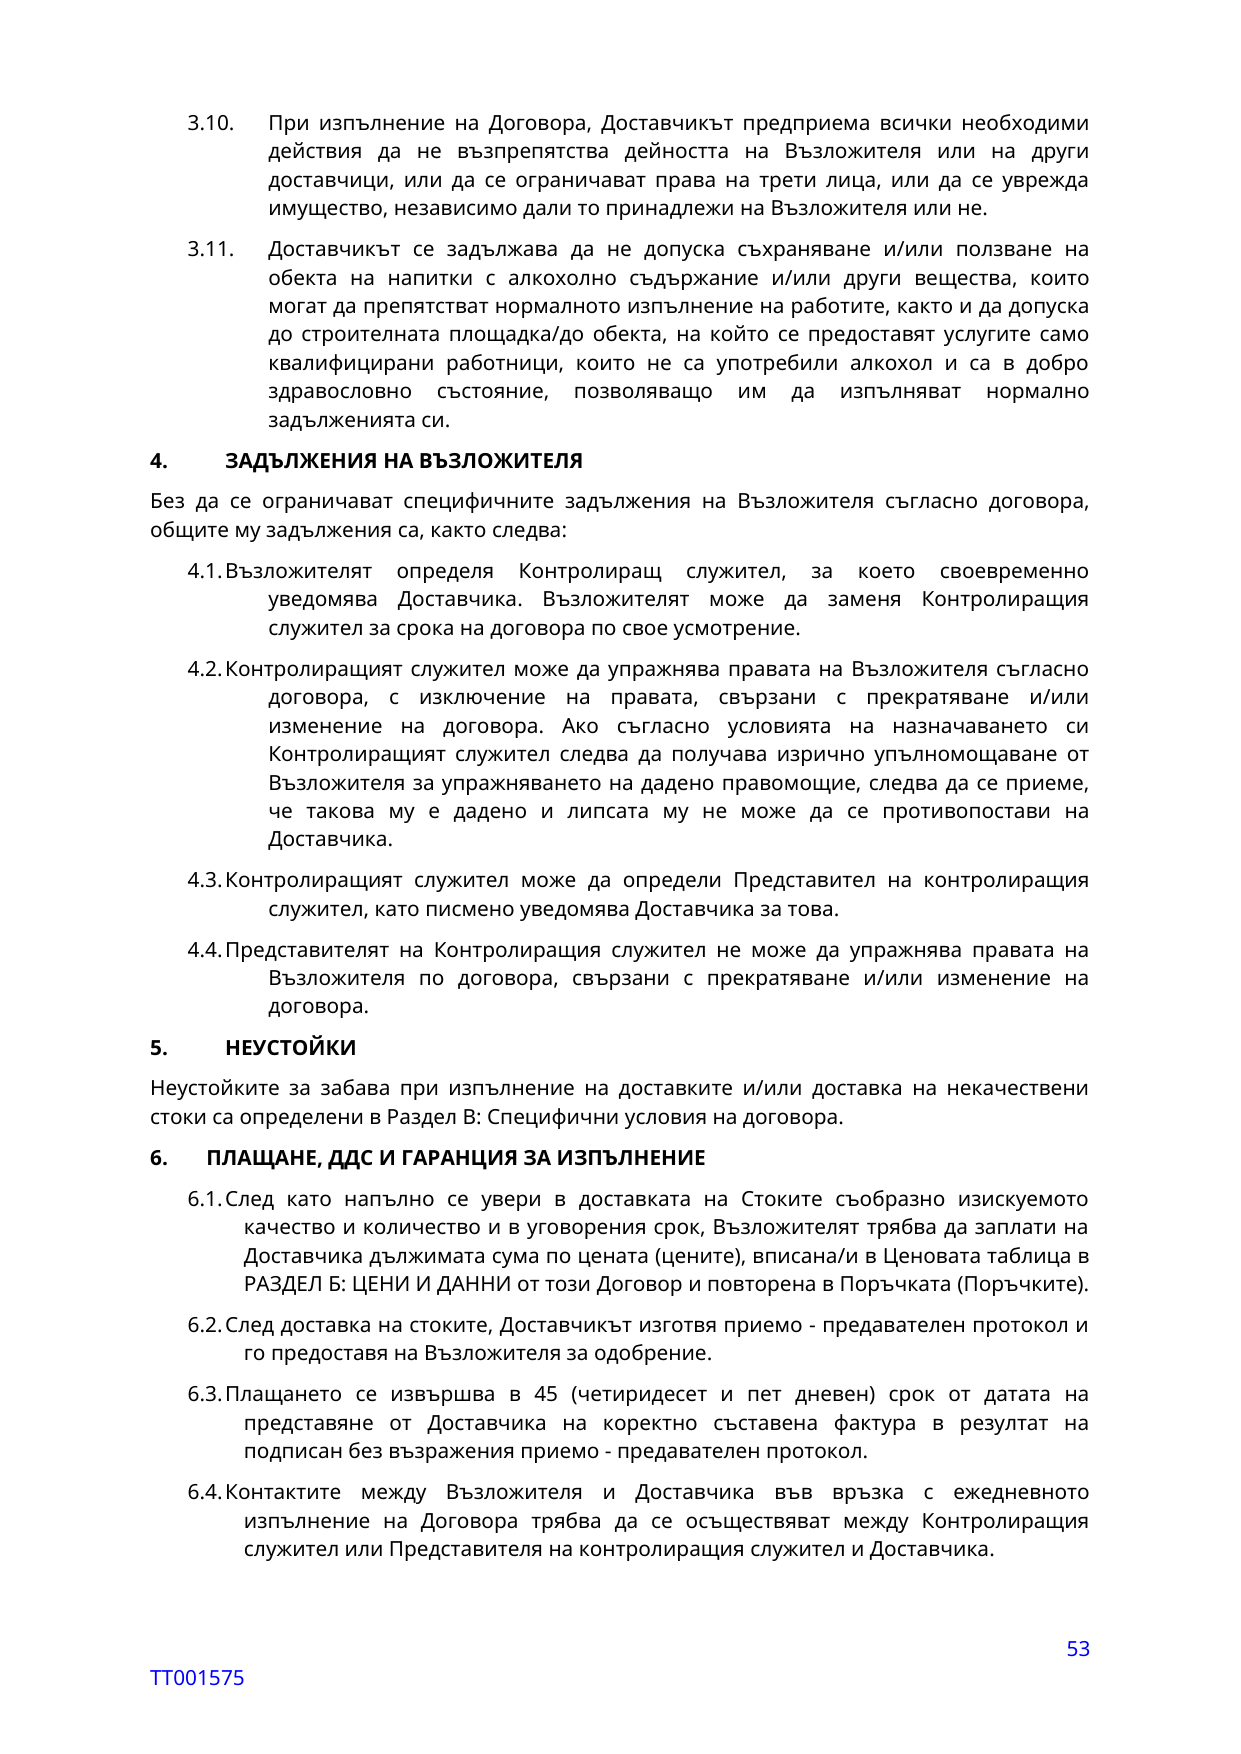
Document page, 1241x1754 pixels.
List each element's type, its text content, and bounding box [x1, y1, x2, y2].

list Представителят на Контролиращия служител не може да упражнява правата на Възложителя по договора, свързани с прекратяване и/или изменение на договора. [187, 935, 1090, 1020]
list Доставчикът се задължава да не допуска съхраняване и/или ползване на обекта на напитки с алкохолно съдържание и/или други вещества, които могат да препятстват нормалното изпълнение на работите, както и да допуска до строителната площадка/до обекта, на който се предоставят услугите само квалифицирани работници, които не са употребили алкохол и са в добро здравословно състояние, позволяващо им да изпълняват нормално задълженията си. [187, 234, 1090, 433]
list Контактите между Възложителя и Доставчика във връзка с ежедневното изпълнение на Договора трябва да се осъществяват между Контролиращия служител или Представителя на контролиращия служител и Доставчика. [187, 1477, 1090, 1563]
text Неустойките за забава при изпълнение на доставките и/или доставка на некачествени стоки са определени в Раздел В: Специфични условия на договора. [150, 1073, 1090, 1130]
list ЗАДЪЛЖЕНИЯ НА ВЪЗЛОЖИТЕЛЯ [150, 446, 1090, 474]
list НЕУСТОЙКИ [150, 1033, 1090, 1061]
list При изпълнение на Договора, Доставчикът предприема всички необходими действия да не възпрепятства дейността на Възложителя или на други доставчици, или да се ограничават права на трети лица, или да се уврежда имущество, независимо дали то принадлежи на Възложителя или не. [187, 108, 1090, 222]
list Плащането се извършва в 45 (четиридесет и пет дневен) срок от датата на представяне от Доставчика на коректно съставена фактура в резултат на подписан без възражения приемо - предавателен протокол. [187, 1379, 1090, 1465]
text Без да се ограничават специфичните задължения на Възложителя съгласно договора, общите му задължения са, както следва: [150, 487, 1090, 543]
list Контролиращият служител може да упражнява правата на Възложителя съгласно договора, с изключение на правата, свързани с прекратяване и/или изменение на договора. Ако съгласно условията на назначаването си Контролиращият служител следва да получава изрично упълномощаване от Възложителя за упражняването на дадено правомощие, следва да се приеме, че такова му е дадено и липсата му не може да се противопостави на Доставчика. [187, 654, 1090, 853]
list Контролиращият служител може да определи Представител на контролиращия служител, като писмено уведомява Доставчика за това. [187, 865, 1090, 922]
list ПЛАЩАНЕ, ДДС И ГАРАНЦИЯ ЗА ИЗПЪЛНЕНИЕ [150, 1143, 1090, 1171]
list След като напълно се увери в доставката на Стоките съобразно изискуемото качество и количество и в уговорения срок, Възложителят трябва да заплати на Доставчика дължимата сума по цената (цените), вписана/и в Ценовата таблица в РАЗДЕЛ Б: ЦЕНИ И ДАННИ от този Договор и повторена в Поръчката (Поръчките). [187, 1184, 1090, 1298]
list След доставка на стоките, Доставчикът изготвя приемо - предавателен протокол и го предоставя на Възложителя за одобрение. [187, 1310, 1090, 1367]
list Възложителят определя Контролиращ служител, за което своевременно уведомява Доставчика. Възложителят може да заменя Контролиращия служител за срока на договора по свое усмотрение. [187, 556, 1090, 641]
